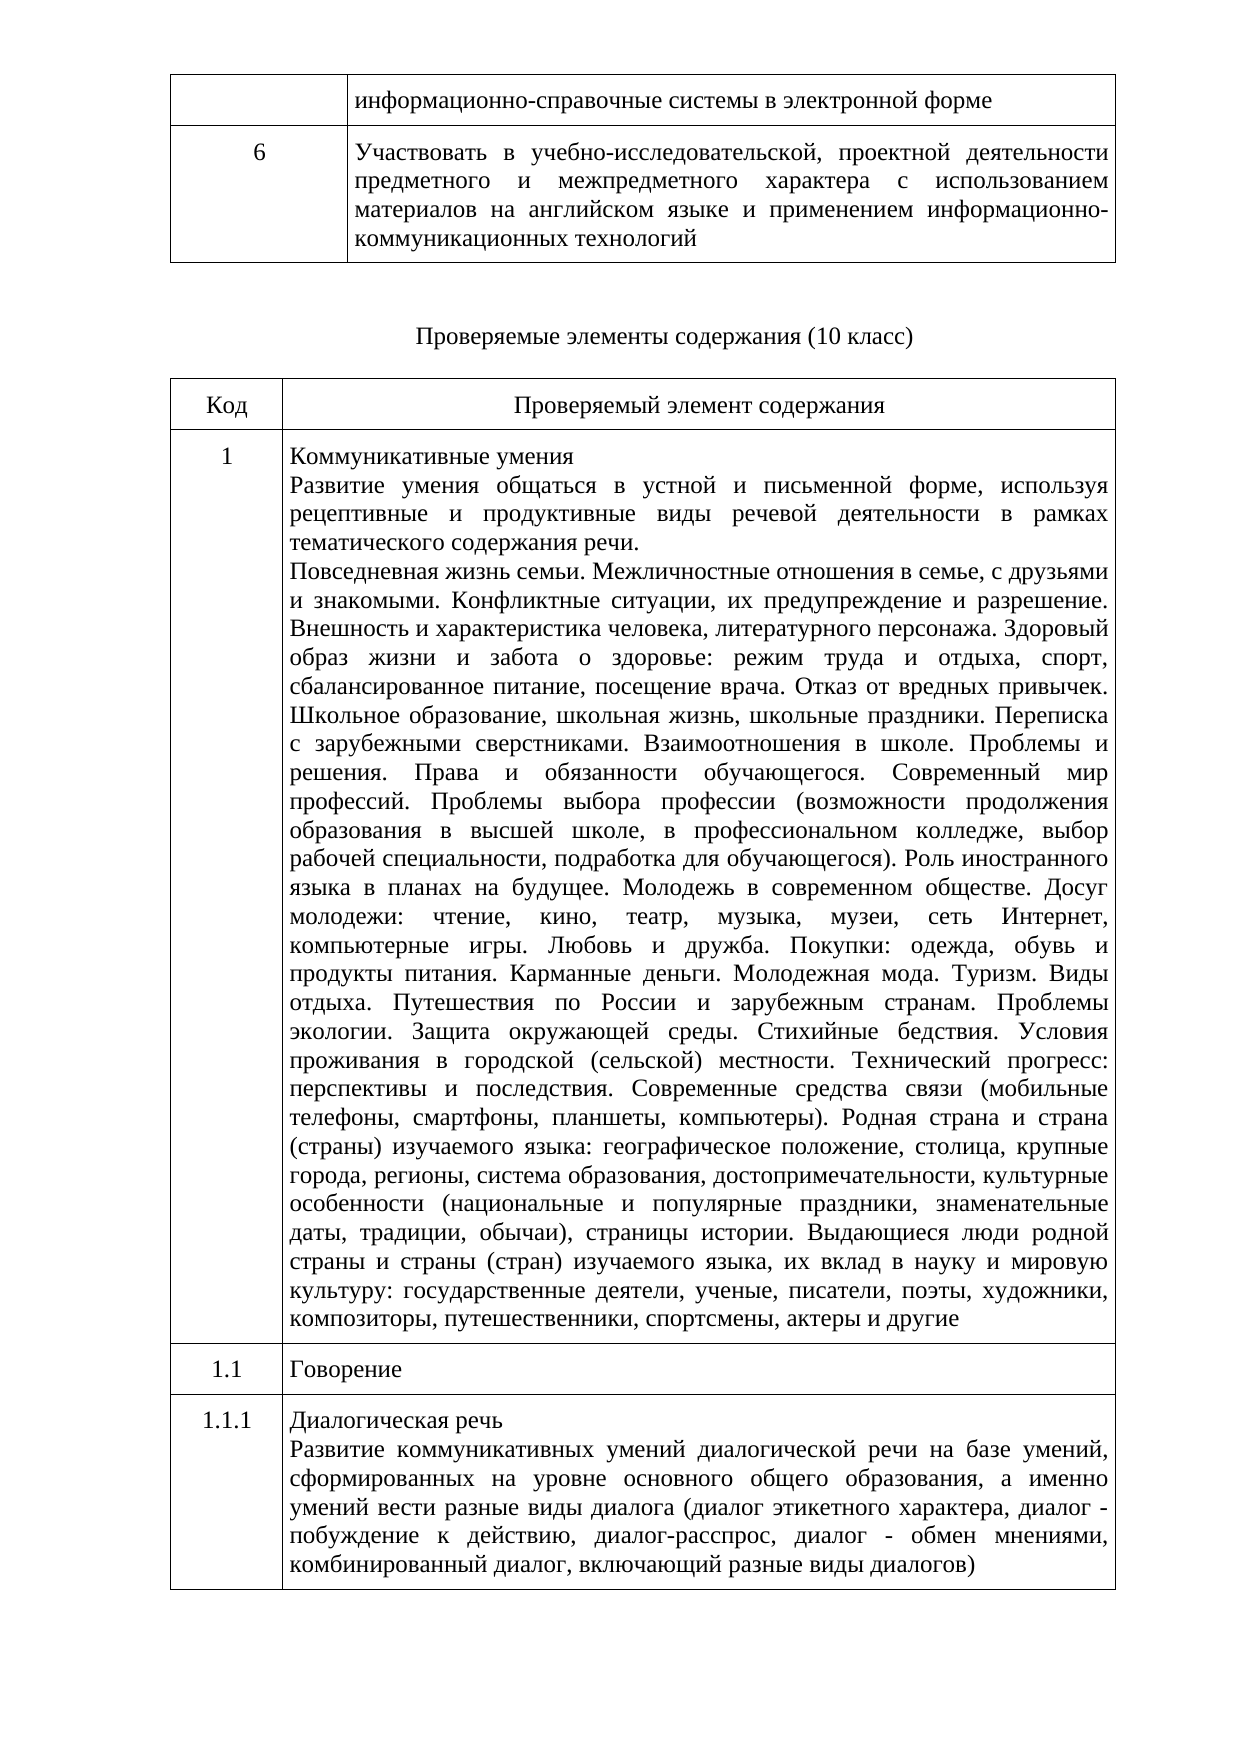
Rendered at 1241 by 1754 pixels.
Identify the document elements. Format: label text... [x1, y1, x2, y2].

table_cell 1 [171, 430, 282, 1343]
text Проверяемые элементы содержания (10 класс) [177, 321, 1152, 349]
table_header Проверяемый элемент содержания [283, 379, 1115, 429]
table_cell Коммуникативные умения Развитие умения общаться в устной и письменной форме, используя рецептивные и продуктивные виды речевой деятельности в рамках тематического содержания речи. Повседневная жизнь семьи. Межличностные отношения в семье, с друзьями и знакомыми. Конфликтные ситуации, их предупреждение и разрешение. Внешность и характеристика человека, литературного персонажа. Здоровый образ жизни и забота о здоровье: режим труда и отдыха, спорт, сбалансированное питание, посещение врача. Отказ от вредных привычек. Школьное образование, школьная жизнь, школьные праздники. Переписка с зарубежными сверстниками. Взаимоотношения в школе. Проблемы и решения. Права и обязанности обучающегося. Современный мир профессий. Проблемы выбора профессии (возможности продолжения образования в высшей школе, в профессиональном колледже, выбор рабочей специальности, подработка для обучающегося). Роль иностранного языка в планах на будущее. Молодежь в современном обществе. Досуг молодежи: чтение, кино, театр, музыка, музеи, сеть Интернет, компьютерные игры. Любовь и дружба. Покупки: одежда, обувь и продукты питания. Карманные деньги. Молодежная мода. Туризм. Виды отдыха. Путешествия по России и зарубежным странам. Проблемы экологии. Защита окружающей среды. Стихийные бедствия. Условия проживания в городской (сельской) местности. Технический прогресс: перспективы и последствия. Современные средства связи (мобильные телефоны, смартфоны, планшеты, компьютеры). Родная страна и страна (страны) изучаемого языка: географическое положение, столица, крупные города, регионы, система образования, достопримечательности, культурные особенности (национальные и популярные праздники, знаменательные даты, традиции, обычаи), страницы истории. Выдающиеся люди родной страны и страны (стран) изучаемого языка, их вклад в науку и мировую культуру: государственные деятели, ученые, писатели, поэты, художники, композиторы, путешественники, спортсмены, актеры и другие [283, 430, 1115, 1343]
table_cell 5 [171, 75, 347, 125]
table_cell Говорение [283, 1344, 1115, 1394]
table_cell Диалогическая речь Развитие коммуникативных умений диалогической речи на базе умений, сформированных на уровне основного общего образования, а именно умений вести разные виды диалога (диалог этикетного характера, диалог - побуждение к действию, диалог-расспрос, диалог - обмен мнениями, комбинированный диалог, включающий разные виды диалогов) [283, 1395, 1115, 1589]
table_cell Участвовать в учебно-исследовательской, проектной деятельности предметного и межпредметного характера с использованием материалов на английском языке и применением информационно-коммуникационных технологий [348, 126, 1115, 262]
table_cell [348, 75, 1115, 125]
table_header Код [171, 379, 282, 429]
table_cell 1.1.1 [171, 1395, 282, 1589]
table_cell 1.1 [171, 1344, 282, 1394]
table_cell 6 [171, 126, 347, 262]
